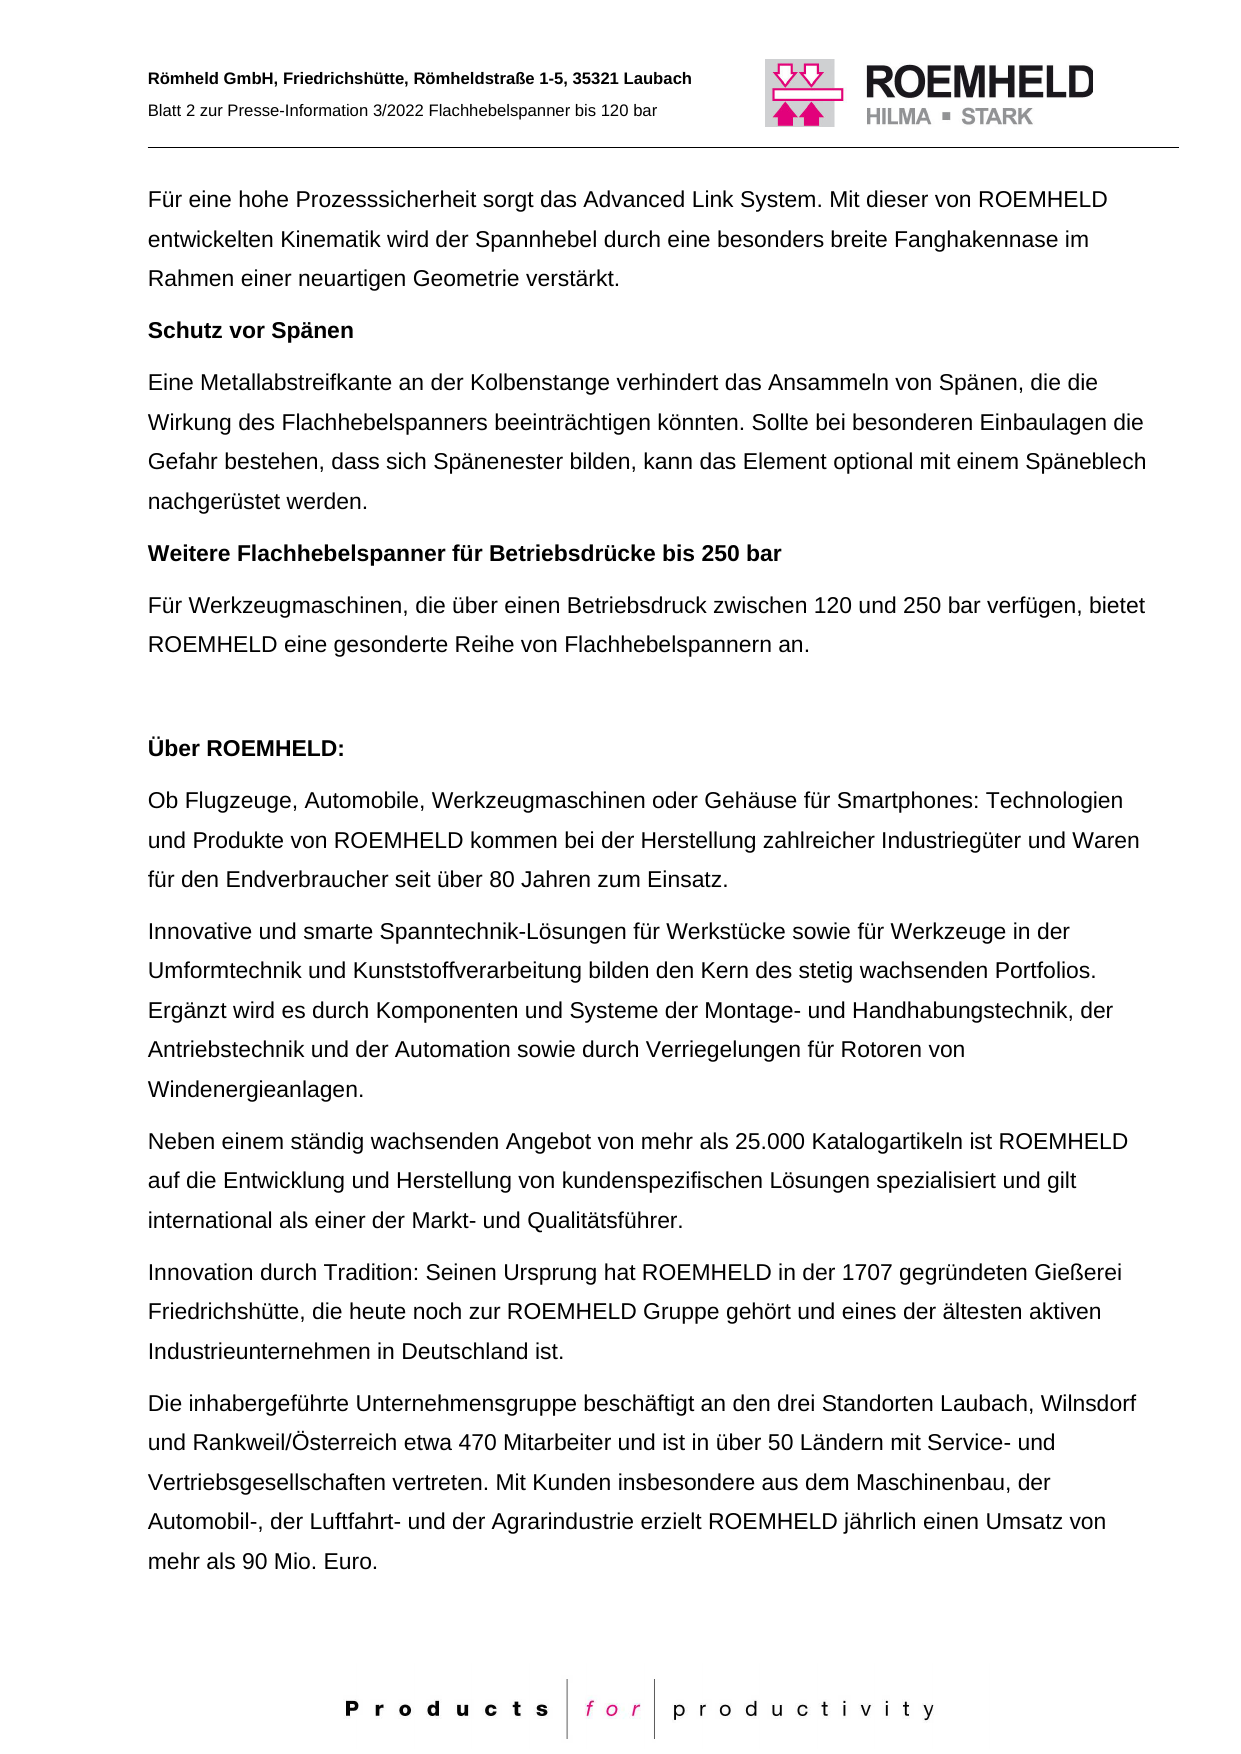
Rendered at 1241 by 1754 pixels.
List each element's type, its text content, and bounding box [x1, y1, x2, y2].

picture [299, 1663, 990, 1749]
text Über ROEMHELD: [148, 735, 892, 761]
text Innovative und smarte Spanntechnik-Lösungen für Werkstücke sowie für Werkzeuge in der Umformtechnik und Kunststoffverarbeitung bilden den Kern des stetig wachsenden Portfolios. Ergänzt wird es durch Komponenten und Systeme der Montage- und Handhabungstechnik, der Antriebstechnik und der Automation sowie durch Verriegelungen für Rotoren von Windenergieanlagen. [148, 918, 1162, 1102]
text Eine Metallabstreifkante an der Kolbenstange verhindert das Ansammeln von Spänen, die die Wirkung des Flachhebelspanners beeinträchtigen könnten. Sollte bei besonderen Einbaulagen die Gefahr bestehen, dass sich Spänenester bilden, kann das Element optional mit einem Späneblech nachgerüstet werden. [148, 369, 1162, 514]
text Für Werkzeugmaschinen, die über einen Betriebsdruck zwischen 120 und 250 bar verfügen, bietet ROEMHELD eine gesonderte Reihe von Flachhebelspannern an. [148, 592, 1162, 657]
text Weitere Flachhebelspanner für Betriebsdrücke bis 250 bar [148, 540, 892, 566]
picture [763, 59, 1093, 126]
text Schutz vor Spänen [148, 317, 892, 344]
text Neben einem ständig wachsenden Angebot von mehr als 25.000 Katalogartikeln ist ROEMHELD auf die Entwicklung und Herstellung von kundenspezifischen Lösungen spezialisiert und gilt international als einer der Markt- und Qualitätsführer. [148, 1128, 1162, 1233]
text Ob Flugzeuge, Automobile, Werkzeugmaschinen oder Gehäuse für Smartphones: Technologien und Produkte von ROEMHELD kommen bei der Herstellung zahlreicher Industriegüter und Waren für den Endverbraucher seit über 80 Jahren zum Einsatz. [148, 787, 1162, 892]
text Innovation durch Tradition: Seinen Ursprung hat ROEMHELD in der 1707 gegründeten Gießerei Friedrichshütte, die heute noch zur ROEMHELD Gruppe gehört und eines der ältesten aktiven Industrieunternehmen in Deutschland ist. [148, 1259, 1162, 1364]
text Für eine hohe Prozesssicherheit sorgt das Advanced Link System. Mit dieser von ROEMHELD entwickelten Kinematik wird der Spannhebel durch eine besonders breite Fanghakennase im Rahmen einer neuartigen Geometrie verstärkt. [148, 186, 1162, 292]
text Die inhabergeführte Unternehmensgruppe beschäftigt an den drei Standorten Laubach, Wilnsdorf und Rankweil/Österreich etwa 470 Mitarbeiter und ist in über 50 Ländern mit Service- und Vertriebsgesellschaften vertreten. Mit Kunden insbesondere aus dem Maschinenbau, der Automobil-, der Luftfahrt- und der Agrarindustrie erzielt ROEMHELD jährlich einen Umsatz von mehr als 90 Mio. Euro. [148, 1390, 1162, 1574]
